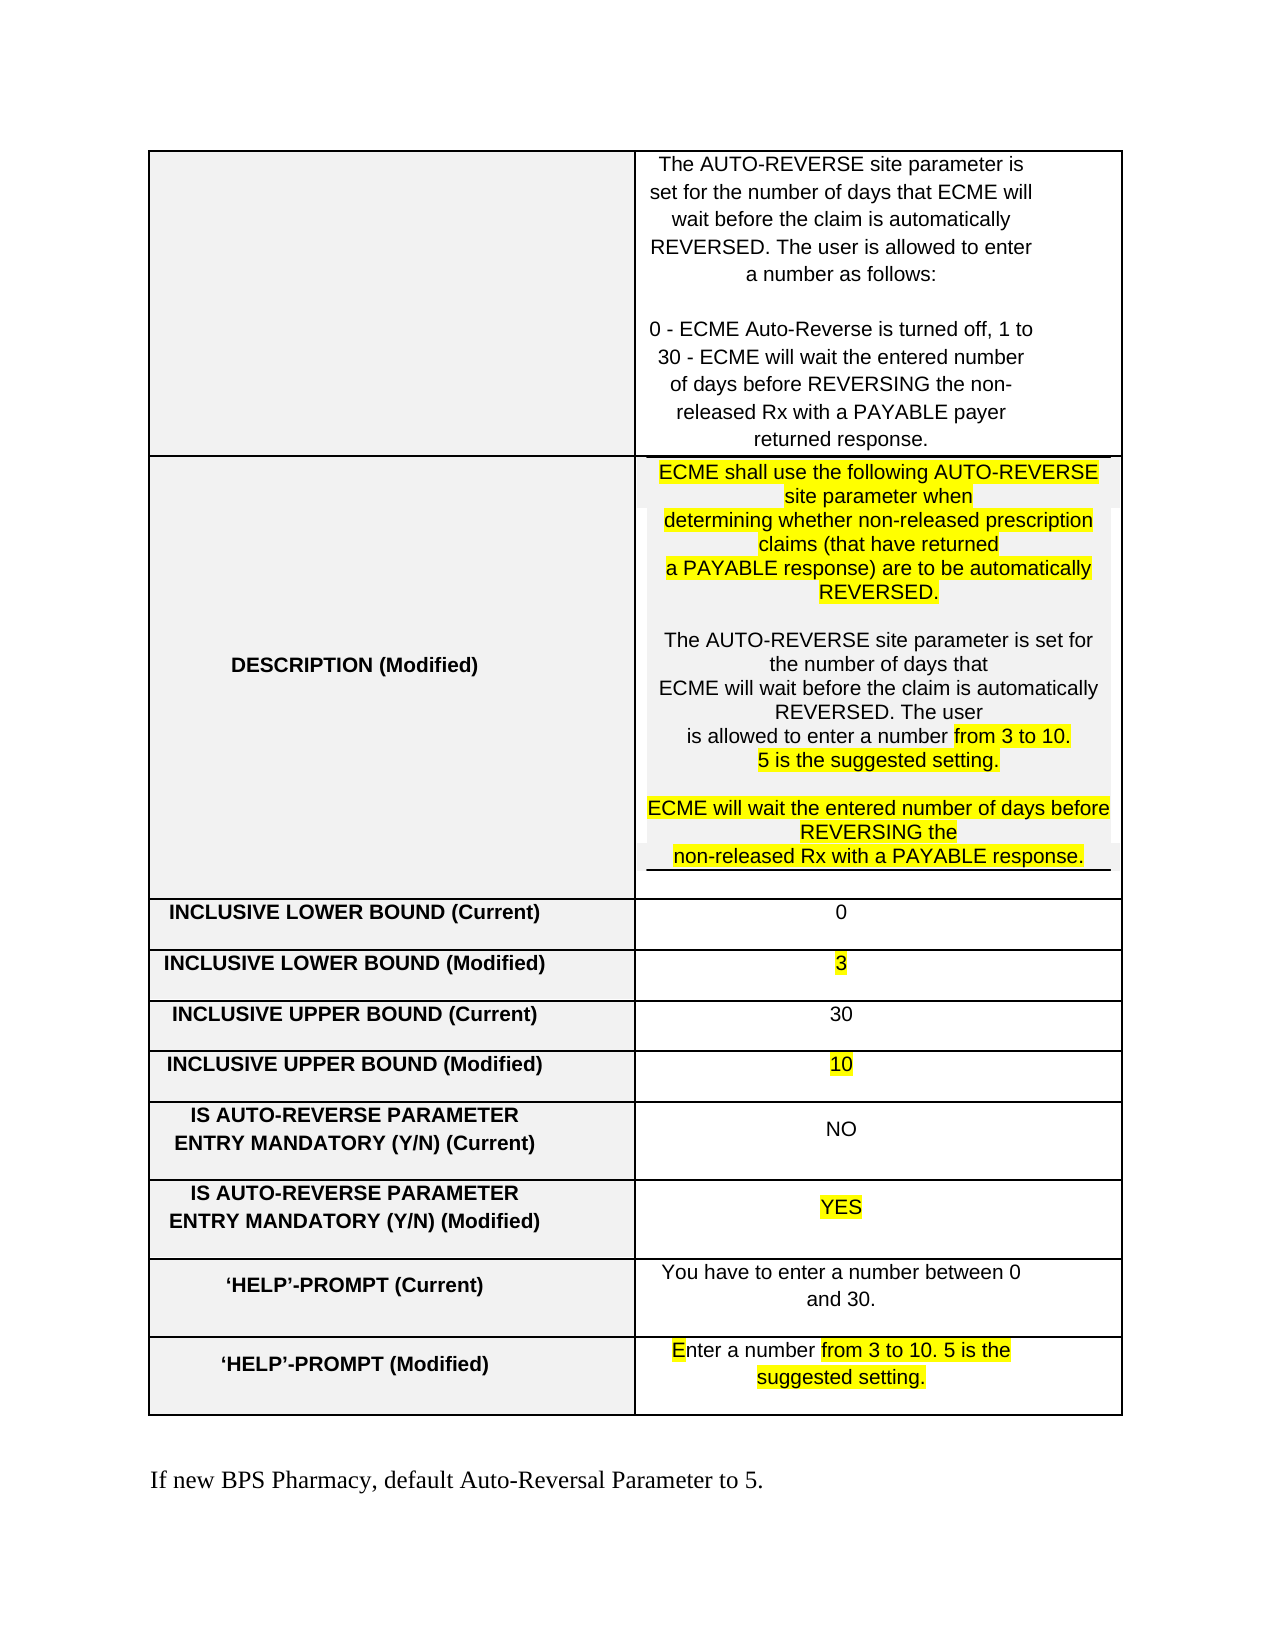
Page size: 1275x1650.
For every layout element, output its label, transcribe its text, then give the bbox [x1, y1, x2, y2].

table_cell 0 [636, 900, 1121, 949]
table_cell ECME shall use the following AUTO-REVERSE site parameter when determining whether non-released prescription claims (that have returned a PAYABLE response) are to be automatically REVERSED. The AUTO-REVERSE site parameter is set for the number of days that ECME will wait before the claim is automatically REVERSED. The user is allowed to enter a number from 3 to 10. 5 is the suggested setting. ECME will wait the entered number of days before REVERSING the non-released Rx with a PAYABLE response. [636, 457, 1121, 898]
table_cell 3 [636, 951, 1121, 999]
table_cell INCLUSIVE LOWER BOUND (Modified) [150, 951, 634, 999]
table_cell DESCRIPTION (Modified) [150, 457, 634, 898]
table_cell You have to enter a number between 0 and 30. [636, 1260, 1121, 1336]
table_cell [150, 152, 634, 455]
table_cell 30 [636, 1002, 1121, 1050]
table_cell INCLUSIVE LOWER BOUND (Current) [150, 900, 634, 949]
table_cell ‘HELP’-PROMPT (Modified) [150, 1338, 634, 1414]
table_cell NO [636, 1103, 1121, 1179]
table_cell IS AUTO-REVERSE PARAMETER ENTRY MANDATORY (Y/N) (Current) [150, 1103, 634, 1179]
text If new BPS Pharmacy, default Auto-Reversal Parameter to 5. [150, 1466, 1125, 1494]
table_cell INCLUSIVE UPPER BOUND (Current) [150, 1002, 634, 1050]
table_cell ‘HELP’-PROMPT (Current) [150, 1260, 634, 1336]
table_cell IS AUTO-REVERSE PARAMETER ENTRY MANDATORY (Y/N) (Modified) [150, 1181, 634, 1257]
table_cell 10 [636, 1052, 1121, 1101]
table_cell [636, 152, 1121, 455]
table_cell INCLUSIVE UPPER BOUND (Modified) [150, 1052, 634, 1101]
table_cell Enter a number from 3 to 10. 5 is the suggested setting. [636, 1338, 1121, 1414]
table_cell YES [636, 1181, 1121, 1257]
